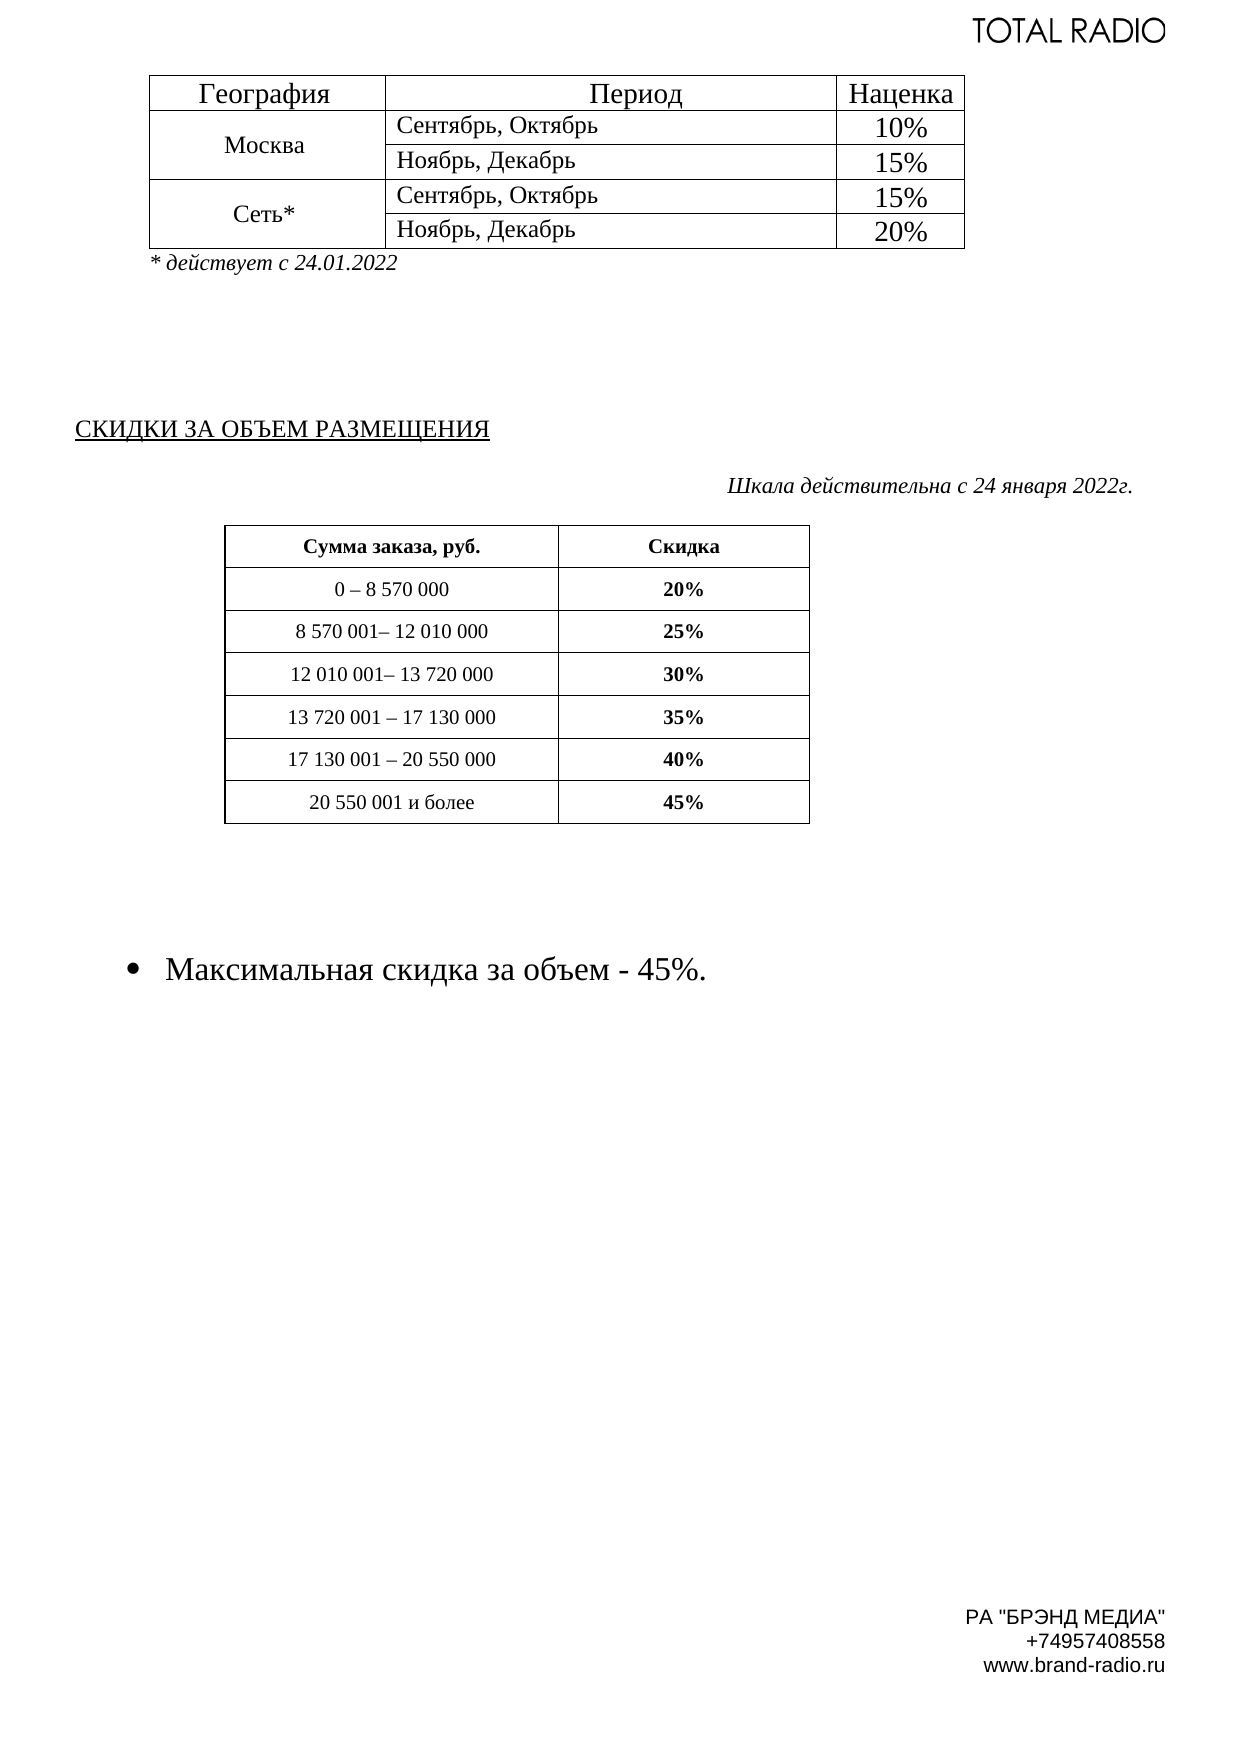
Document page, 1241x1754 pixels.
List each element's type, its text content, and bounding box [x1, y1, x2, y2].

table_cell 25% [559, 611, 809, 652]
table_header География [150, 76, 385, 109]
table_cell 15% [837, 145, 964, 179]
table_cell 20 550 001 и более [226, 781, 558, 823]
table_cell Сеть* [150, 180, 385, 248]
table_cell Ноябрь, Декабрь [386, 145, 836, 179]
table_cell Ноябрь, Декабрь [386, 214, 836, 248]
table_header Наценка [837, 76, 964, 109]
picture [972, 17, 1166, 43]
table_cell 20% [559, 568, 809, 609]
text * действует с 24.01.2022 [149, 249, 1215, 275]
table_cell 20% [837, 214, 964, 248]
table_cell Сентябрь, Октябрь [386, 180, 836, 213]
table_cell 17 130 001 – 20 550 000 [226, 739, 558, 780]
table_cell 40% [559, 739, 809, 780]
table_header Скидка [559, 526, 809, 567]
table_cell 0 – 8 570 000 [226, 568, 558, 609]
text Шкала действительна с 24 января 2022г. [90, 472, 1136, 498]
table_cell 15% [837, 180, 964, 213]
table_header Сумма заказа, руб. [226, 526, 558, 567]
text СКИДКИ ЗА ОБЪЕМ РАЗМЕЩЕНИЯ [75, 414, 1151, 443]
table_cell 8 570 001– 12 010 000 [226, 611, 558, 652]
table_cell 13 720 001 – 17 130 000 [226, 696, 558, 738]
table_cell 35% [559, 696, 809, 738]
table_cell 45% [559, 781, 809, 823]
table_cell 12 010 001– 13 720 000 [226, 653, 558, 695]
table_cell Сентябрь, Октябрь [386, 111, 836, 144]
table_cell 10% [837, 111, 964, 144]
table_cell 30% [559, 653, 809, 695]
table_cell Москва [150, 111, 385, 179]
table_header Период [386, 76, 836, 109]
list Максимальная скидка за объем - 45%. [127, 949, 1165, 988]
